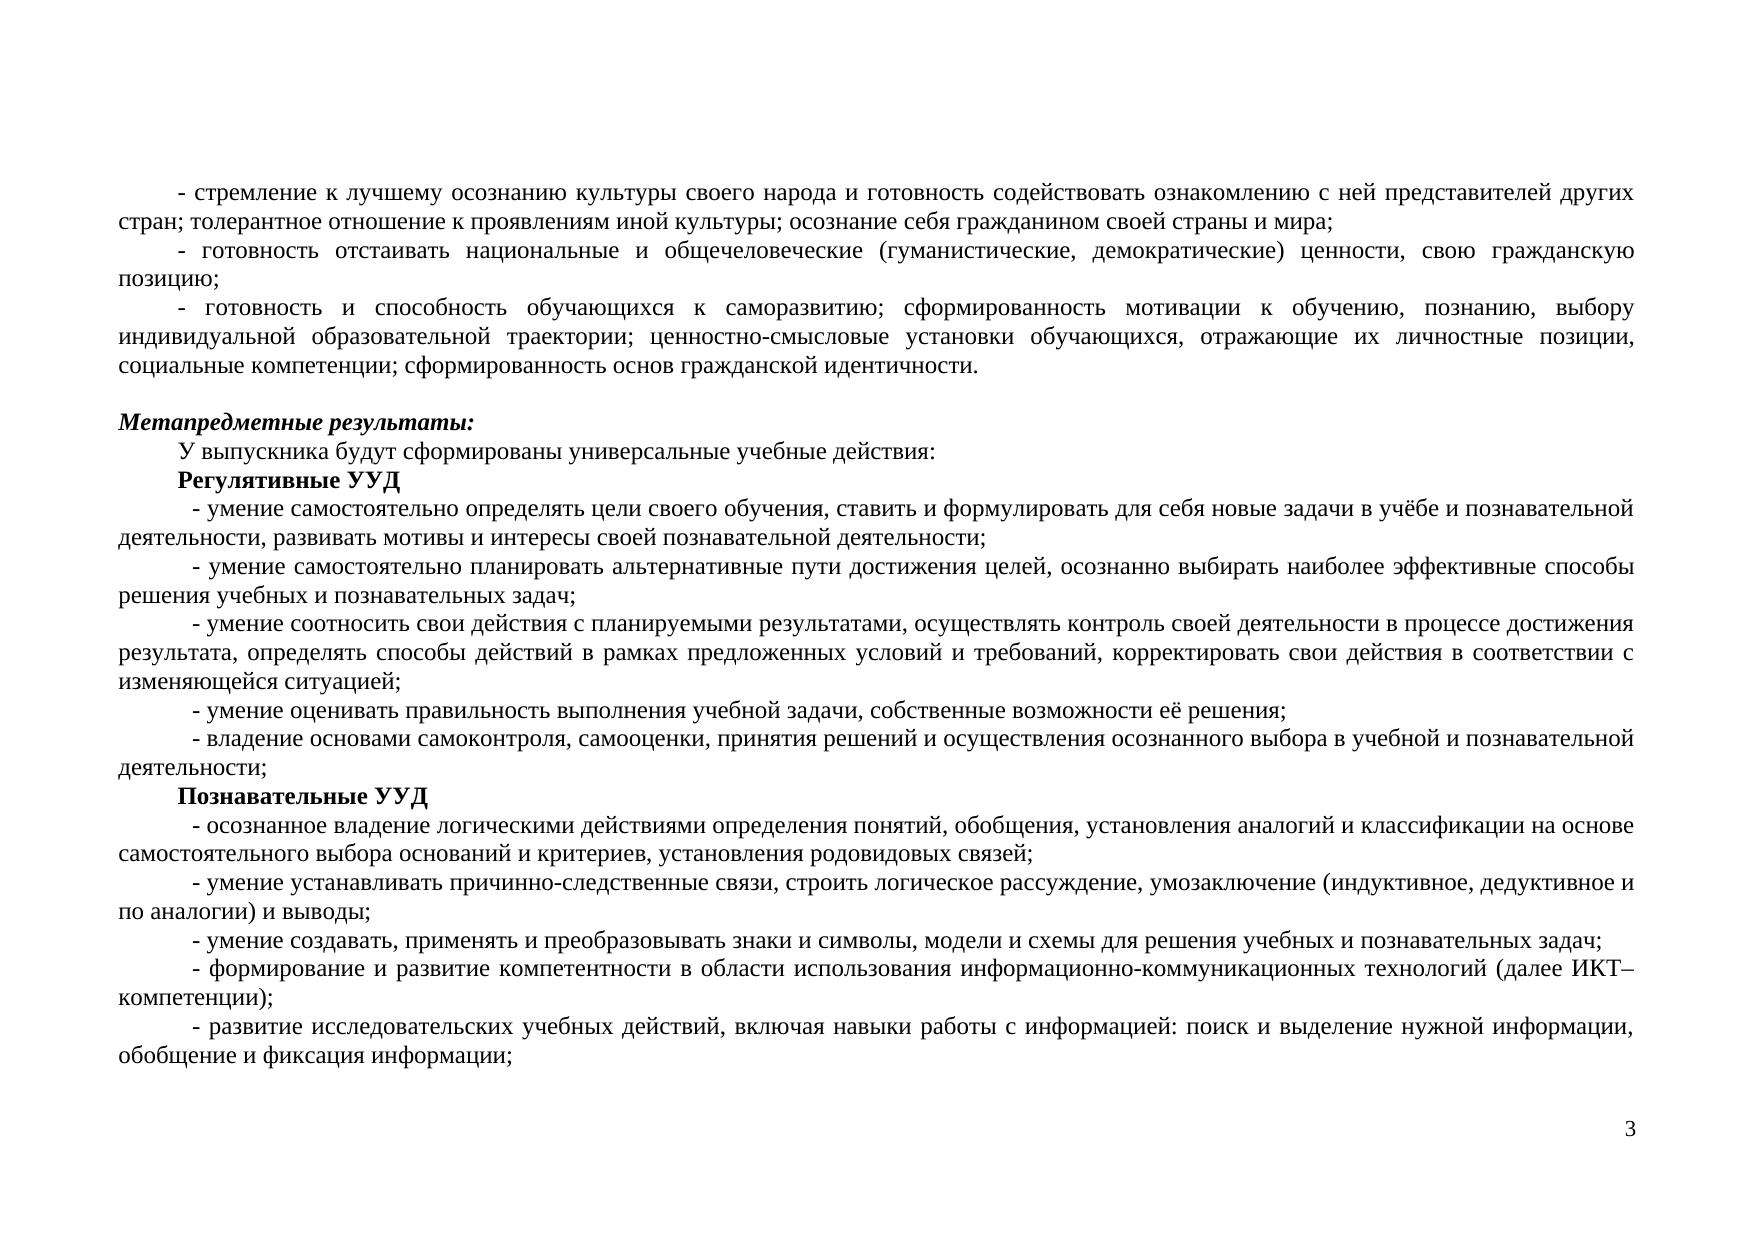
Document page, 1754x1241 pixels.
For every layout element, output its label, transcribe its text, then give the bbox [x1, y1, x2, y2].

text - развитие исследовательских учебных действий, включая навыки работы с информацией: поиск и выделение нужной информации, обобщение и фиксация информации; [118, 1011, 1636, 1068]
text - осознанное владение логическими действиями определения понятий, обобщения, установления аналогий и классификации на основе самостоятельного выбора оснований и критериев, установления родовидовых связей; [118, 810, 1636, 867]
text - умение создавать, применять и преобразовывать знаки и символы, модели и схемы для решения учебных и познавательных задач; [118, 925, 1636, 953]
text - умение соотносить свои действия с планируемыми результатами, осуществлять контроль своей деятельности в процессе достижения результата, определять способы действий в рамках предложенных условий и требований, корректировать свои действия в соответствии с изменяющейся ситуацией; [118, 608, 1636, 695]
text - умение устанавливать причинно-следственные связи, строить логическое рассуждение, умозаключение (индуктивное, дедуктивное и по аналогии) и выводы; [118, 867, 1636, 925]
text Познавательные УУД [118, 781, 1636, 810]
text - готовность и способность обучающихся к саморазвитию; сформированность мотивации к обучению, познанию, выбору индивидуальной образовательной траектории; ценностно-смысловые установки обучающихся, отражающие их личностные позиции, социальные компетенции; сформированность основ гражданской идентичности. [118, 292, 1636, 378]
text Регулятивные УУД [118, 465, 1636, 493]
text - умение самостоятельно планировать альтернативные пути достижения целей, осознанно выбирать наиболее эффективные способы решения учебных и познавательных задач; [118, 551, 1636, 608]
text Метапредметные результаты: [118, 407, 1636, 436]
text - умение оценивать правильность выполнения учебной задачи, собственные возможности её решения; [118, 695, 1636, 723]
text - стремление к лучшему осознанию культуры своего народа и готовность содействовать ознакомлению с ней представителей других стран; толерантное отношение к проявлениям иной культуры; осознание себя гражданином своей страны и мира; [118, 177, 1636, 235]
text - владение основами самоконтроля, самооценки, принятия решений и осуществления осознанного выбора в учебной и познавательной деятельности; [118, 723, 1636, 781]
text - формирование и развитие компетентности в области использования информационно-коммуникационных технологий (далее ИКТ– компетенции); [118, 953, 1636, 1011]
text - умение самостоятельно определять цели своего обучения, ставить и формулировать для себя новые задачи в учёбе и познавательной деятельности, развивать мотивы и интересы своей познавательной деятельности; [118, 493, 1636, 551]
text - готовность отстаивать национальные и общечеловеческие (гуманистические, демократические) ценности, свою гражданскую позицию; [118, 235, 1636, 292]
text У выпускника будут сформированы универсальные учебные действия: [118, 436, 1636, 465]
